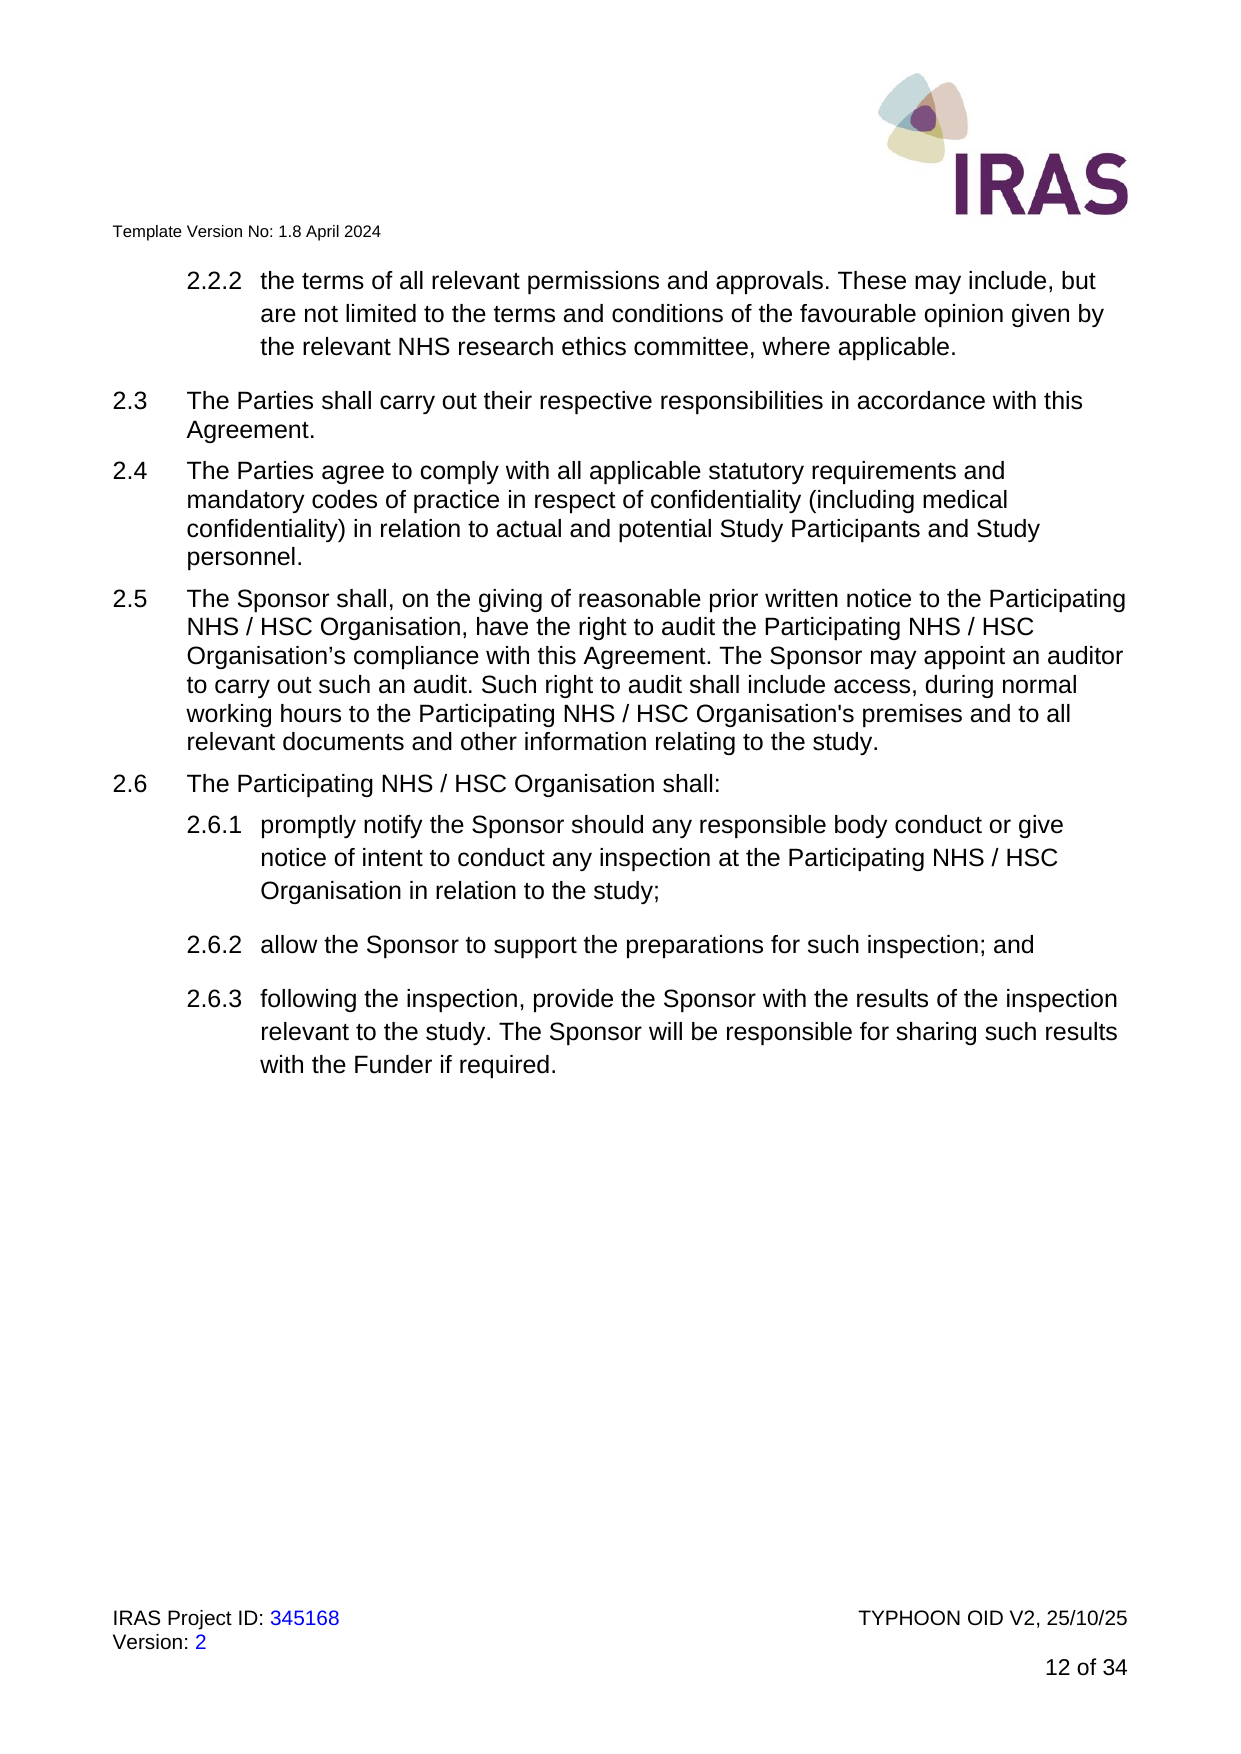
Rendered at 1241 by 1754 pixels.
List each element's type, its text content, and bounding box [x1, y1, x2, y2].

text allow the Sponsor to support the preparations for such inspection; and [186, 930, 1128, 958]
text promptly notify the Sponsor should any responsible body conduct or give notice of intent to conduct any inspection at the Participating NHS / HSC Organisation in relation to the study; [186, 810, 1128, 904]
text The Participating NHS / HSC Organisation shall: [112, 768, 1128, 797]
text The Sponsor shall, on the giving of reasonable prior written notice to the Participating NHS / HSC Organisation, have the right to audit the Participating NHS / HSC Organisation’s compliance with this Agreement. The Sponsor may appoint an auditor to carry out such an audit. Such right to audit shall include access, during normal working hours to the Participating NHS / HSC Organisation's premises and to all relevant documents and other information relating to the study. [112, 583, 1128, 756]
text following the inspection, provide the Sponsor with the results of the inspection relevant to the study. The Sponsor will be responsible for sharing such results with the Funder if required. [186, 983, 1128, 1078]
text The Parties agree to comply with all applicable statutory requirements and mandatory codes of practice in respect of confidentiality (including medical confidentiality) in relation to actual and potential Study Participants and Study personnel. [112, 456, 1128, 571]
text The Parties shall carry out their respective responsibilities in accordance with this Agreement. [112, 386, 1128, 443]
text the terms of all relevant permissions and approvals. These may include, but are not limited to the terms and conditions of the favourable opinion given by the relevant NHS research ethics committee, where applicable. [186, 266, 1128, 361]
picture [878, 73, 1128, 222]
